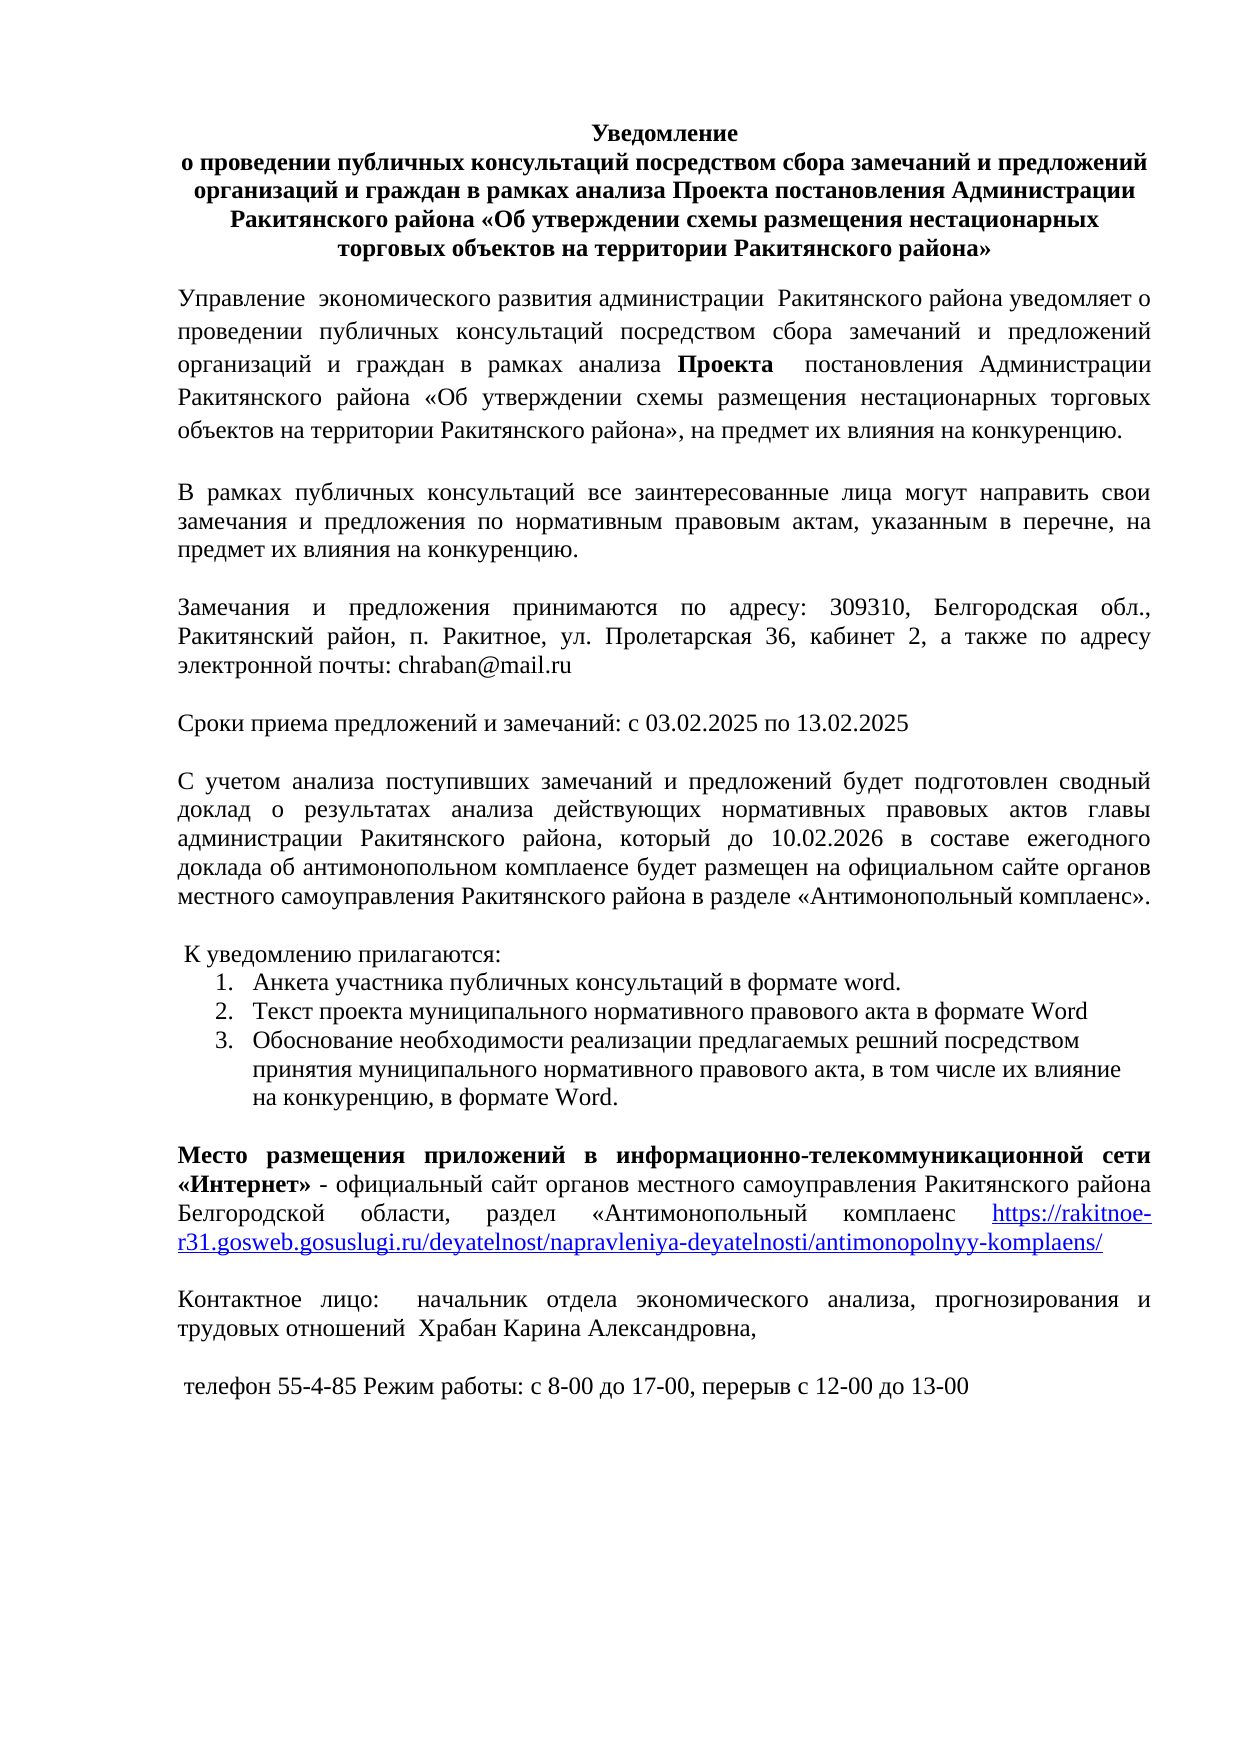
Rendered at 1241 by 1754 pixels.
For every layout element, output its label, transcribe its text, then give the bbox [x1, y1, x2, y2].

text Управление экономического развития администрации Ракитянского района уведомляет о проведении публичных консультаций посредством сбора замечаний и предложений организаций и граждан в рамках анализа Проекта постановления Администрации Ракитянского района «Об утверждении схемы размещения нестационарных торговых объектов на территории Ракитянского района», на предмет их влияния на конкуренцию. [177, 283, 1152, 443]
text С учетом анализа поступивших замечаний и предложений будет подготовлен сводный доклад о результатах анализа действующих нормативных правовых актов главы администрации Ракитянского района, который до 10.02.2026 в составе ежегодного доклада об антимонопольном комплаенсе будет размещен на официальном сайте органов местного самоуправления Ракитянского района в разделе «Антимонопольный комплаенс». [177, 766, 1152, 909]
list Обоснование необходимости реализации предлагаемых решний посредством принятия муниципального нормативного правового акта, в том числе их влияние на конкуренцию, в формате Word. [215, 1025, 1152, 1111]
text В рамках публичных консультаций все заинтересованные лица могут направить свои замечания и предложения по нормативным правовым актам, указанным в перечне, на предмет их влияния на конкуренцию. [177, 477, 1152, 563]
text Уведомление [177, 118, 1152, 147]
list Анкета участника публичных консультаций в формате word. [215, 967, 1152, 996]
text Замечания и предложения принимаются по адресу: 309310, Белгородская обл., Ракитянский район, п. Ракитное, ул. Пролетарская 36, кабинет 2, а также по адресу электронной почты: chraban@mail.ru [177, 592, 1152, 679]
text Контактное лицо: начальник отдела экономического анализа, прогнозирования и трудовых отношений Храбан Карина Александровна, [177, 1284, 1152, 1342]
list Текст проекта муниципального нормативного правового акта в формате Word [215, 996, 1152, 1025]
text К уведомлению прилагаются: [177, 939, 1152, 967]
text Место размещения приложений в информационно-телекоммуникационной сети «Интернет» - официальный сайт органов местного самоуправления Ракитянского района Белгородской области, раздел «Антимонопольный комплаенс https://rakitnoe-r31.gosweb.gosuslugi.ru/deyatelnost/napravleniya-deyatelnosti/antimonopolnyy-komplaens/ [177, 1140, 1152, 1255]
text о проведении публичных консультаций посредством сбора замечаний и предложений организаций и граждан в рамках анализа Проекта постановления Администрации Ракитянского района «Об утверждении схемы размещения нестационарных торговых объектов на территории Ракитянского района» [177, 147, 1152, 262]
text Сроки приема предложений и замечаний: с 03.02.2025 по 13.02.2025 [177, 708, 1152, 737]
text телефон 55-4-85 Режим работы: с 8-00 до 17-00, перерыв с 12-00 до 13-00 [177, 1371, 1152, 1400]
